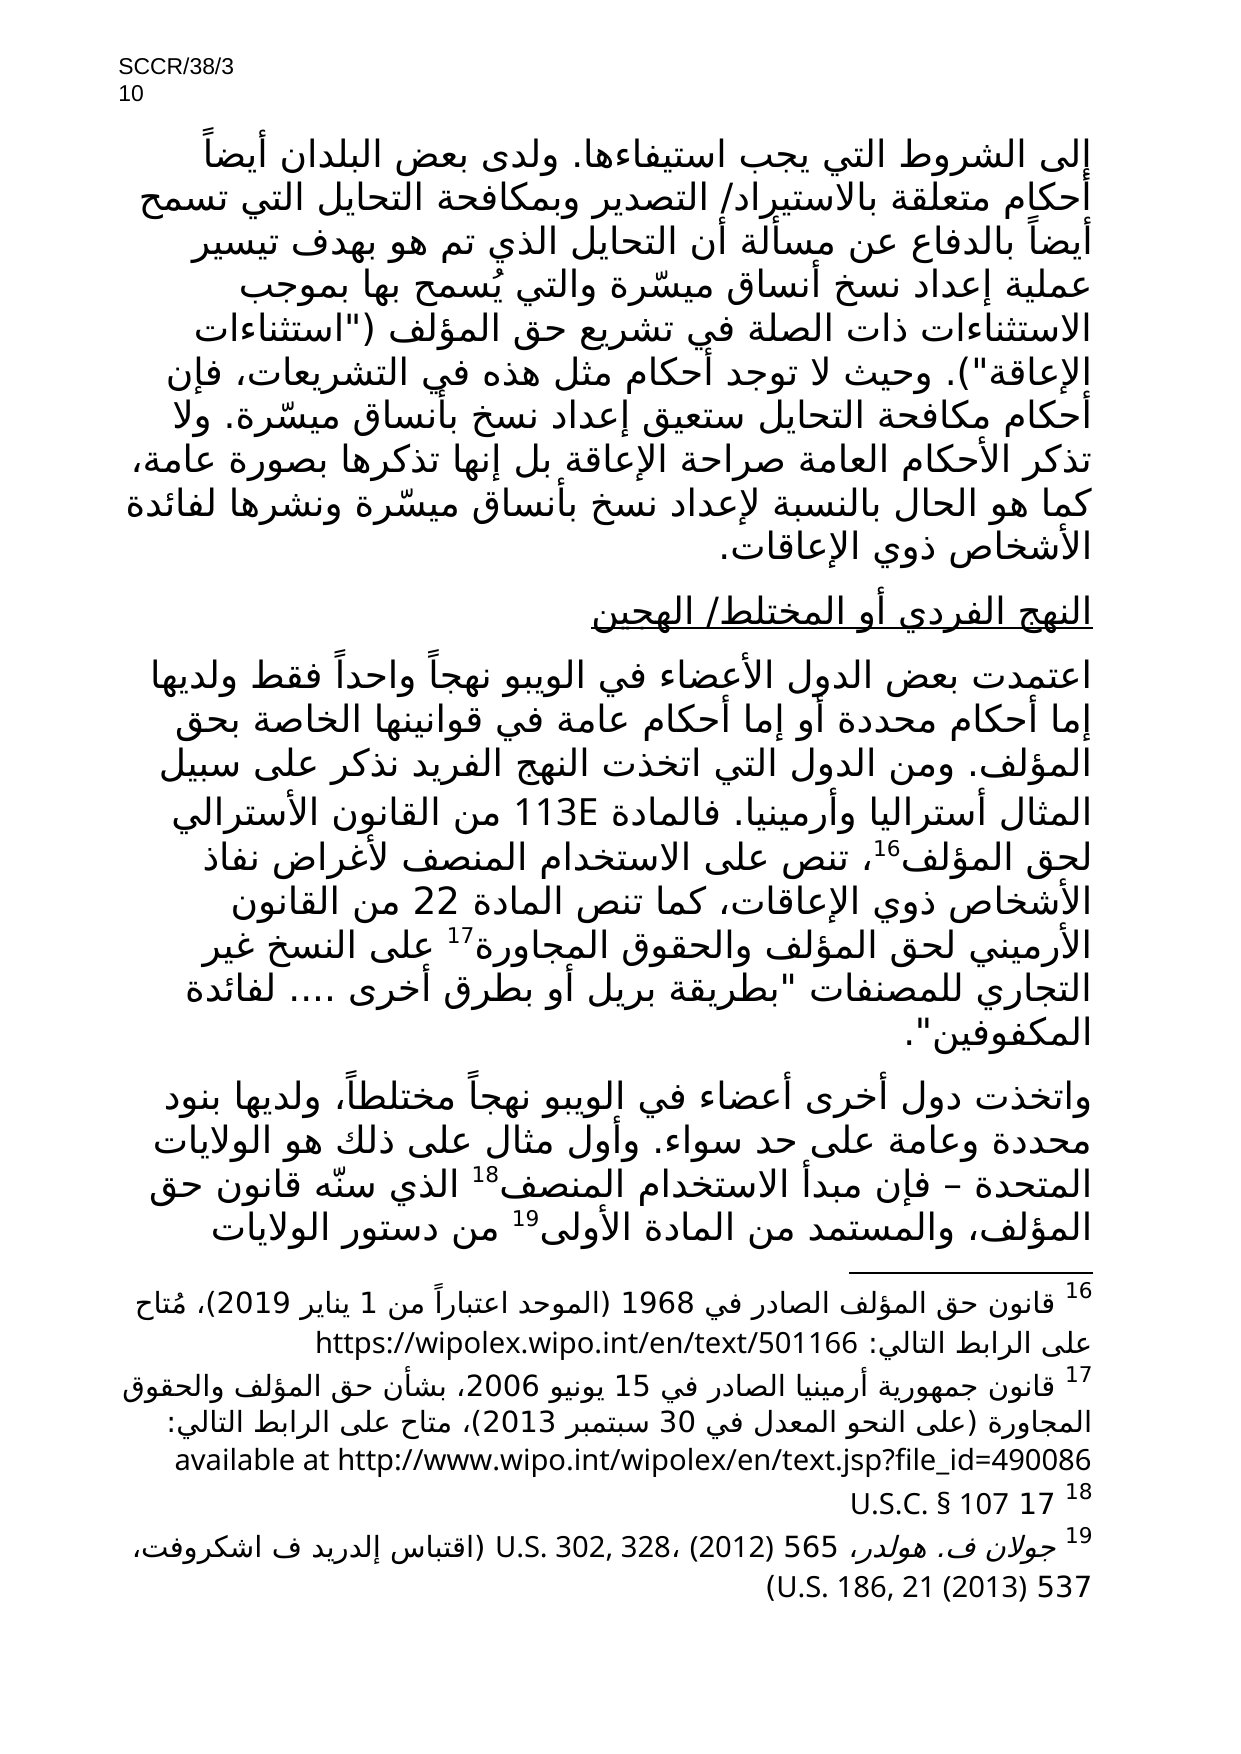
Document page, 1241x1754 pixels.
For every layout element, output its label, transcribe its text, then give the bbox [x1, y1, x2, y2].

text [118, 1075, 1092, 1249]
subtitle النهج الفردي أو المختلط/ الهجين [118, 589, 1092, 633]
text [118, 132, 1092, 569]
text اعتمدت بعض الدول الأعضاء في الويبو نهجاً واحداً فقط ولديها إما أحكام محددة أو إما أحكام عامة في قوانينها الخاصة بحق المؤلف. ومن الدول التي اتخذت النهج الفريد نذكر على سبيل المثال أستراليا وأرمينيا. فالمادة 113E من القانون الأسترالي لحق المؤلف، تنص على الاستخدام المنصف لأغراض نفاذ الأشخاص ذوي الإعاقات، كما تنص المادة 22 من القانون الأرميني لحق المؤلف والحقوق المجاورة على النسخ غير التجاري للمصنفات "بطريقة بريل أو بطرق أخرى .... لفائدة المكفوفين". [118, 654, 1092, 1054]
